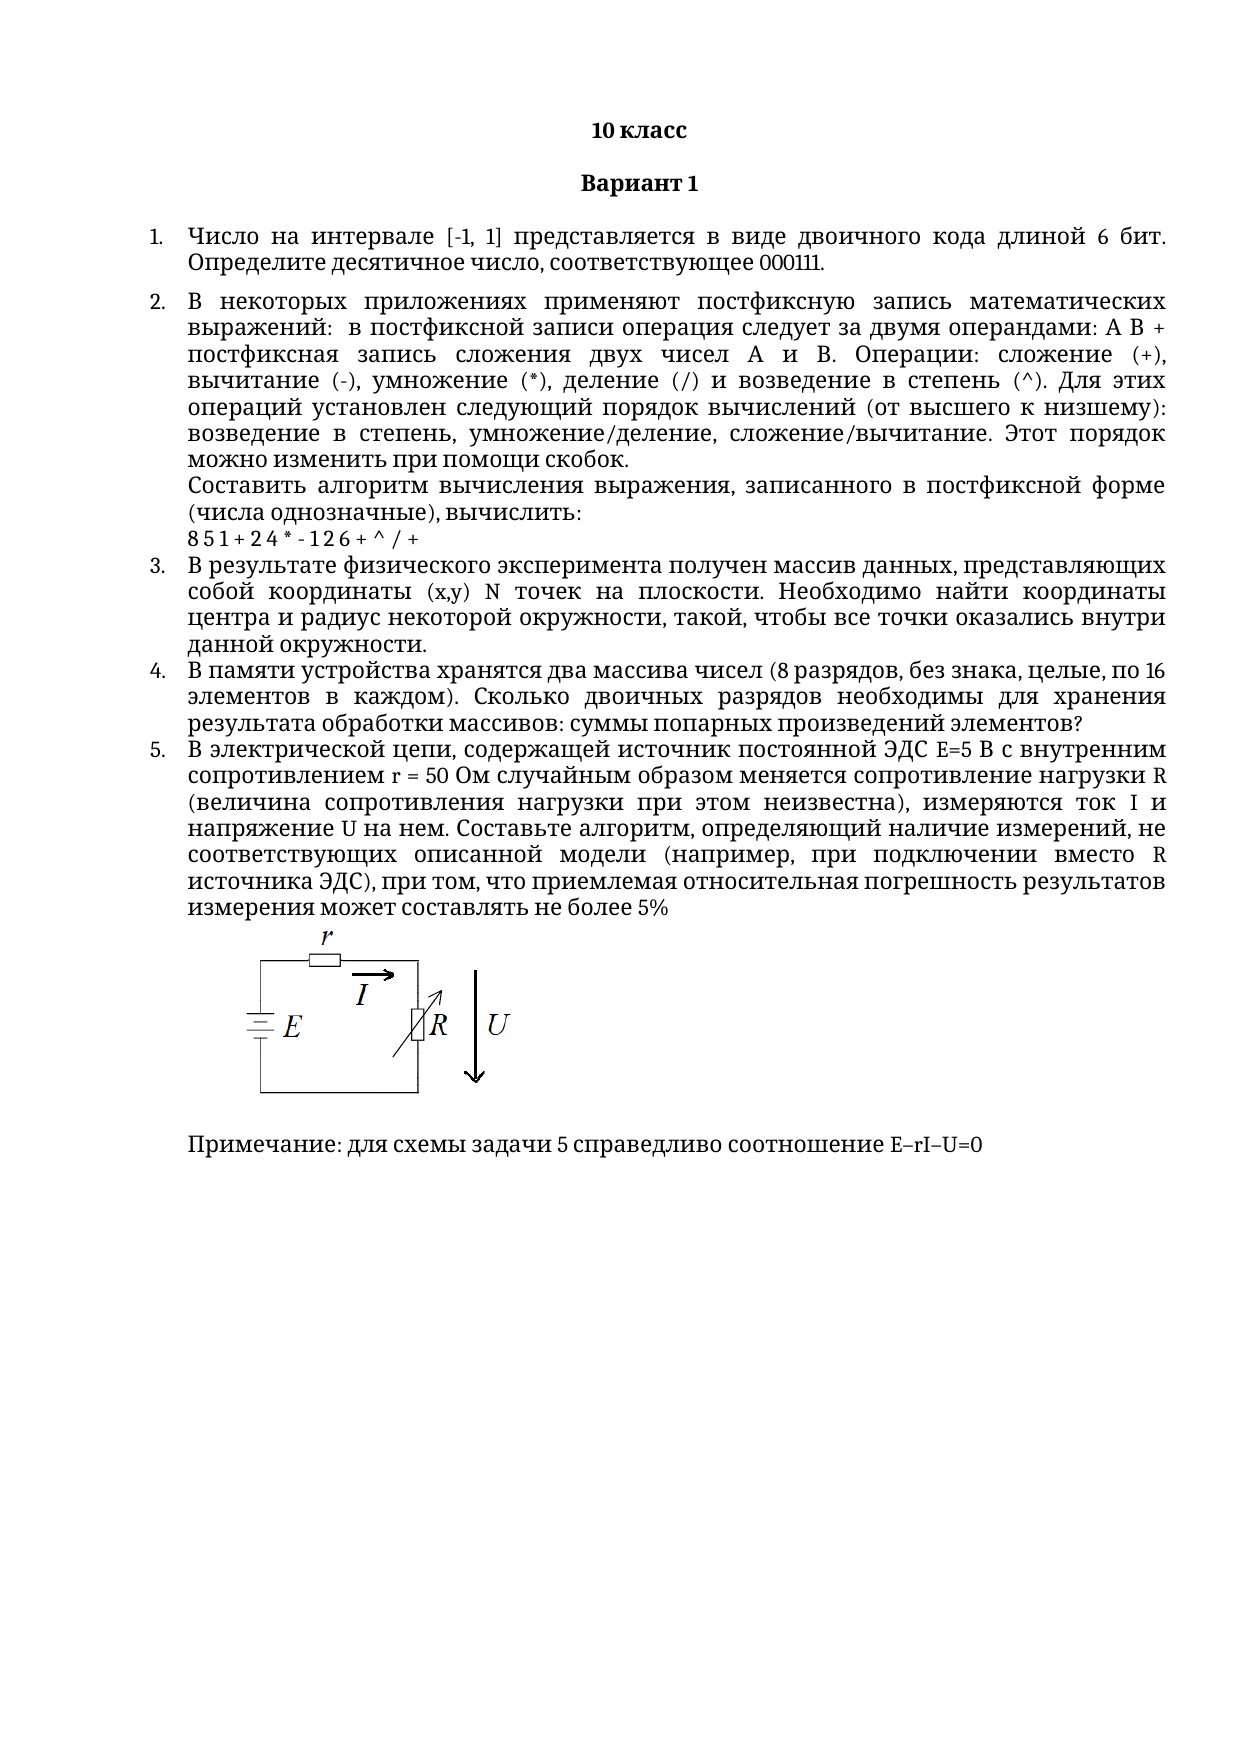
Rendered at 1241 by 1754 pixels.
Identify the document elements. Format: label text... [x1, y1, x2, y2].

list Примечание: для схемы задачи 5 справедливо соотношение E–rI–U=0 [187, 1132, 1167, 1158]
picture [218, 928, 618, 1118]
list В памяти устройства хранятся два массива чисел (8 разрядов, без знака, целые, по 16 элементов в каждом). Сколько двоичных разрядов необходимы для хранения результата обработки массивов: суммы попарных произведений элементов? [150, 658, 1167, 737]
text 10 класс [112, 118, 1167, 144]
list В некоторых приложениях применяют постфиксную запись математических выражений: в постфиксной записи операция следует за двумя операндами: А В + постфиксная запись сложения двух чисел А и В. Операции: сложение (+), вычитание (-), умножение (*), деление (/) и возведение в степень (^). Для этих операций установлен следующий порядок вычислений (от высшего к низшему): возведение в степень, умножение/деление, сложение/вычитание. Этот порядок можно изменить при помощи скобок. [150, 289, 1167, 473]
list Число на интервале [-1, 1] представляется в виде двоичного кода длиной 6 бит. Определите десятичное число, соответствующее 000111. [150, 224, 1167, 276]
list В результате физического эксперимента получен массив данных, представляющих собой координаты (x,y) N точек на плоскости. Необходимо найти координаты центра и радиус некоторой окружности, такой, чтобы все точки оказались внутри данной окружности. [150, 552, 1167, 658]
list 8 5 1 + 2 4 * - 1 2 6 + ^ / + [187, 526, 1167, 552]
list В электрической цепи, содержащей источник постоянной ЭДС E=5 В с внутренним сопротивлением r = 50 Ом случайным образом меняется сопротивление нагрузки R (величина сопротивления нагрузки при этом неизвестна), измеряются ток I и напряжение U на нем. Составьте алгоритм, определяющий наличие измерений, не соответствующих описанной модели (например, при подключении вместо R источника ЭДС), при том, что приемлемая относительная погрешность результатов измерения может составлять не более 5% [150, 737, 1167, 921]
list Составить алгоритм вычисления выражения, записанного в постфиксной форме (числа однозначные), вычислить: [187, 473, 1167, 526]
text Вариант 1 [112, 171, 1167, 197]
